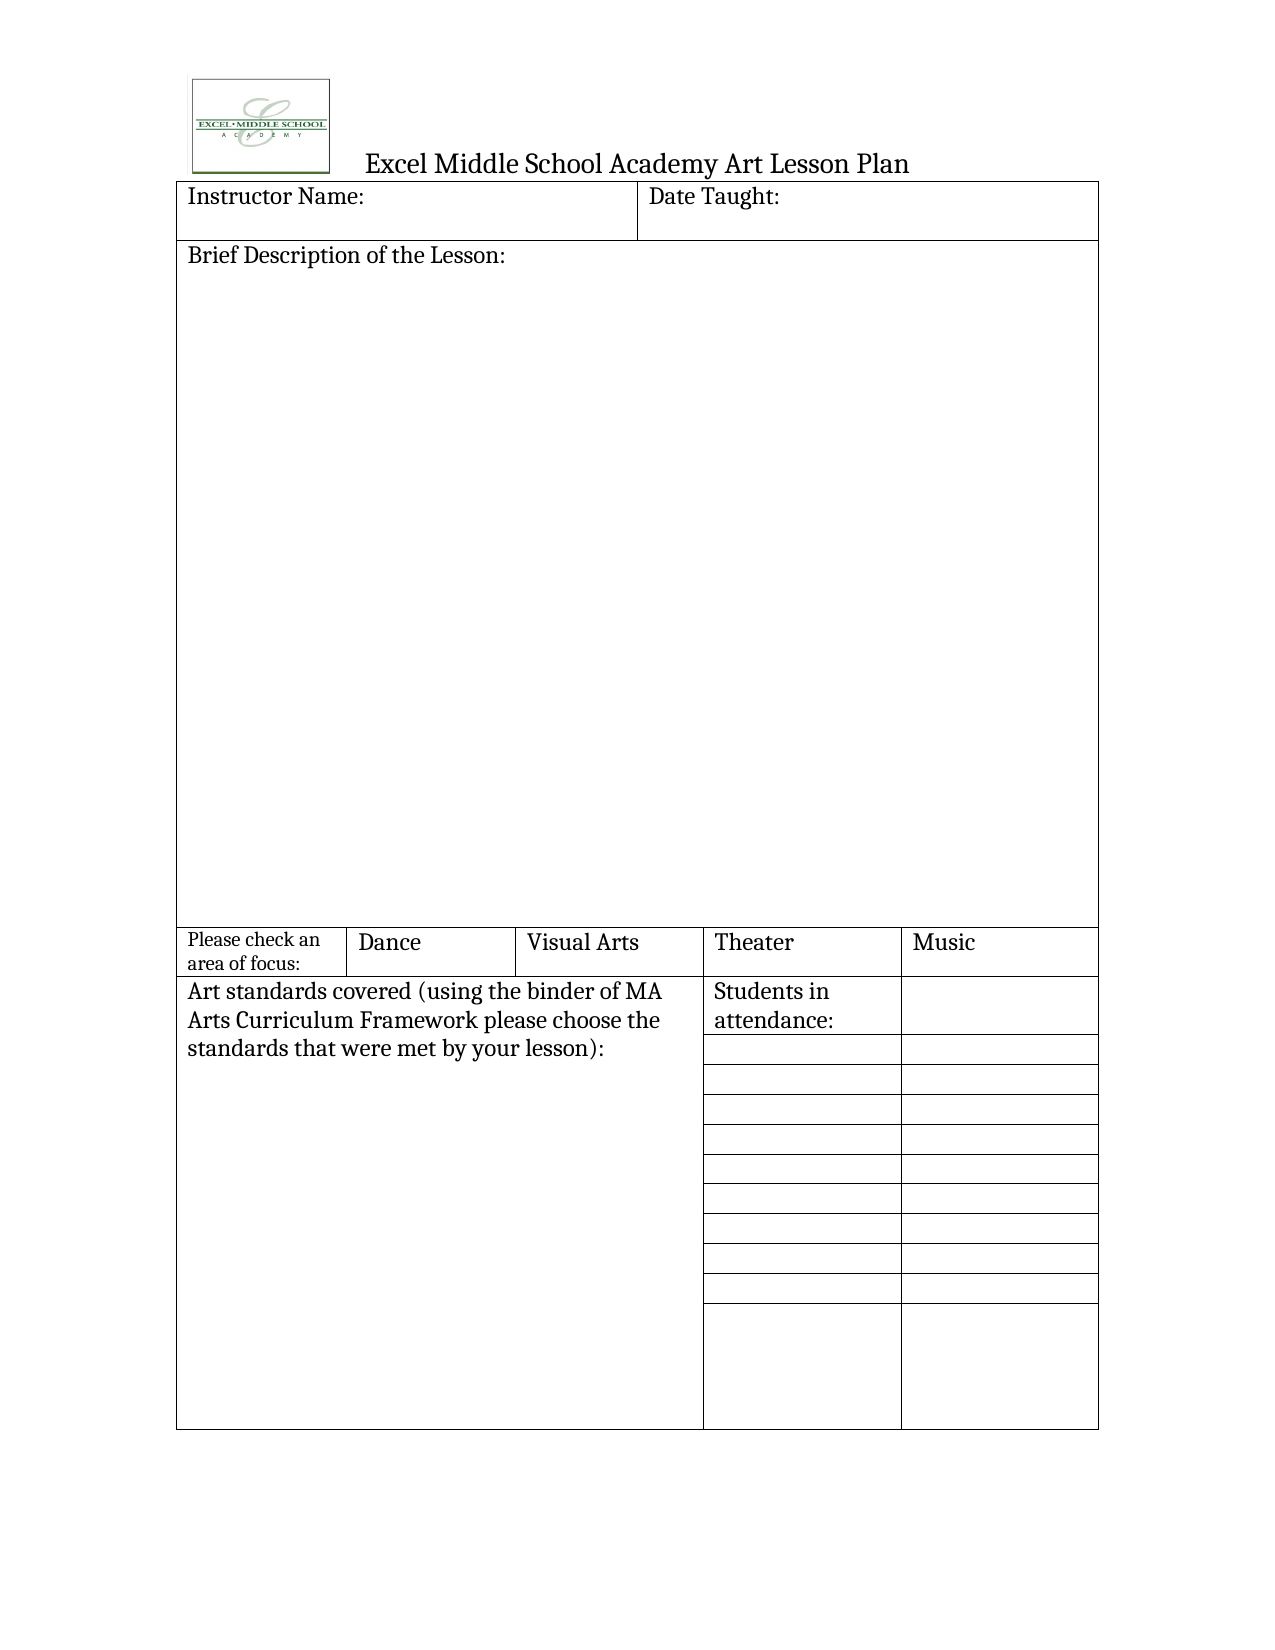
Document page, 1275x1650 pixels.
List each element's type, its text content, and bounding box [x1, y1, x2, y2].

table_cell [902, 977, 1098, 1034]
table_cell [704, 1244, 901, 1273]
table_cell Theater [704, 928, 901, 976]
picture [187, 75, 334, 174]
table_cell [902, 1184, 1098, 1213]
table_cell [902, 1274, 1098, 1302]
table_cell [704, 1125, 901, 1153]
table_cell [704, 1065, 901, 1094]
table_cell Dance [347, 928, 515, 976]
table_cell [704, 1095, 901, 1124]
table_cell [902, 1244, 1098, 1273]
table_cell [704, 1035, 901, 1064]
table_header Date Taught: [638, 182, 1098, 240]
table_cell Please check an area of focus: [177, 928, 346, 976]
table_cell [902, 1125, 1098, 1153]
table_cell [902, 1155, 1098, 1183]
table_cell Brief Description of the Lesson: [177, 241, 1098, 927]
table_cell [902, 1065, 1098, 1094]
table_cell [902, 1214, 1098, 1243]
table_cell [704, 1304, 901, 1429]
table_cell [902, 1304, 1098, 1429]
table_cell Visual Arts [516, 928, 703, 976]
table_cell [704, 1274, 901, 1302]
table_cell [704, 1214, 901, 1243]
table_cell [902, 1035, 1098, 1064]
table_cell Art standards covered (using the binder of MA Arts Curriculum Framework please choose the standards that were met by your lesson): [177, 977, 703, 1429]
table_cell [902, 1095, 1098, 1124]
table_cell [704, 1155, 901, 1183]
table_cell Music [902, 928, 1098, 976]
table_cell Students in attendance: [704, 977, 901, 1034]
table_cell [704, 1184, 901, 1213]
table_header Instructor Name: [177, 182, 637, 240]
